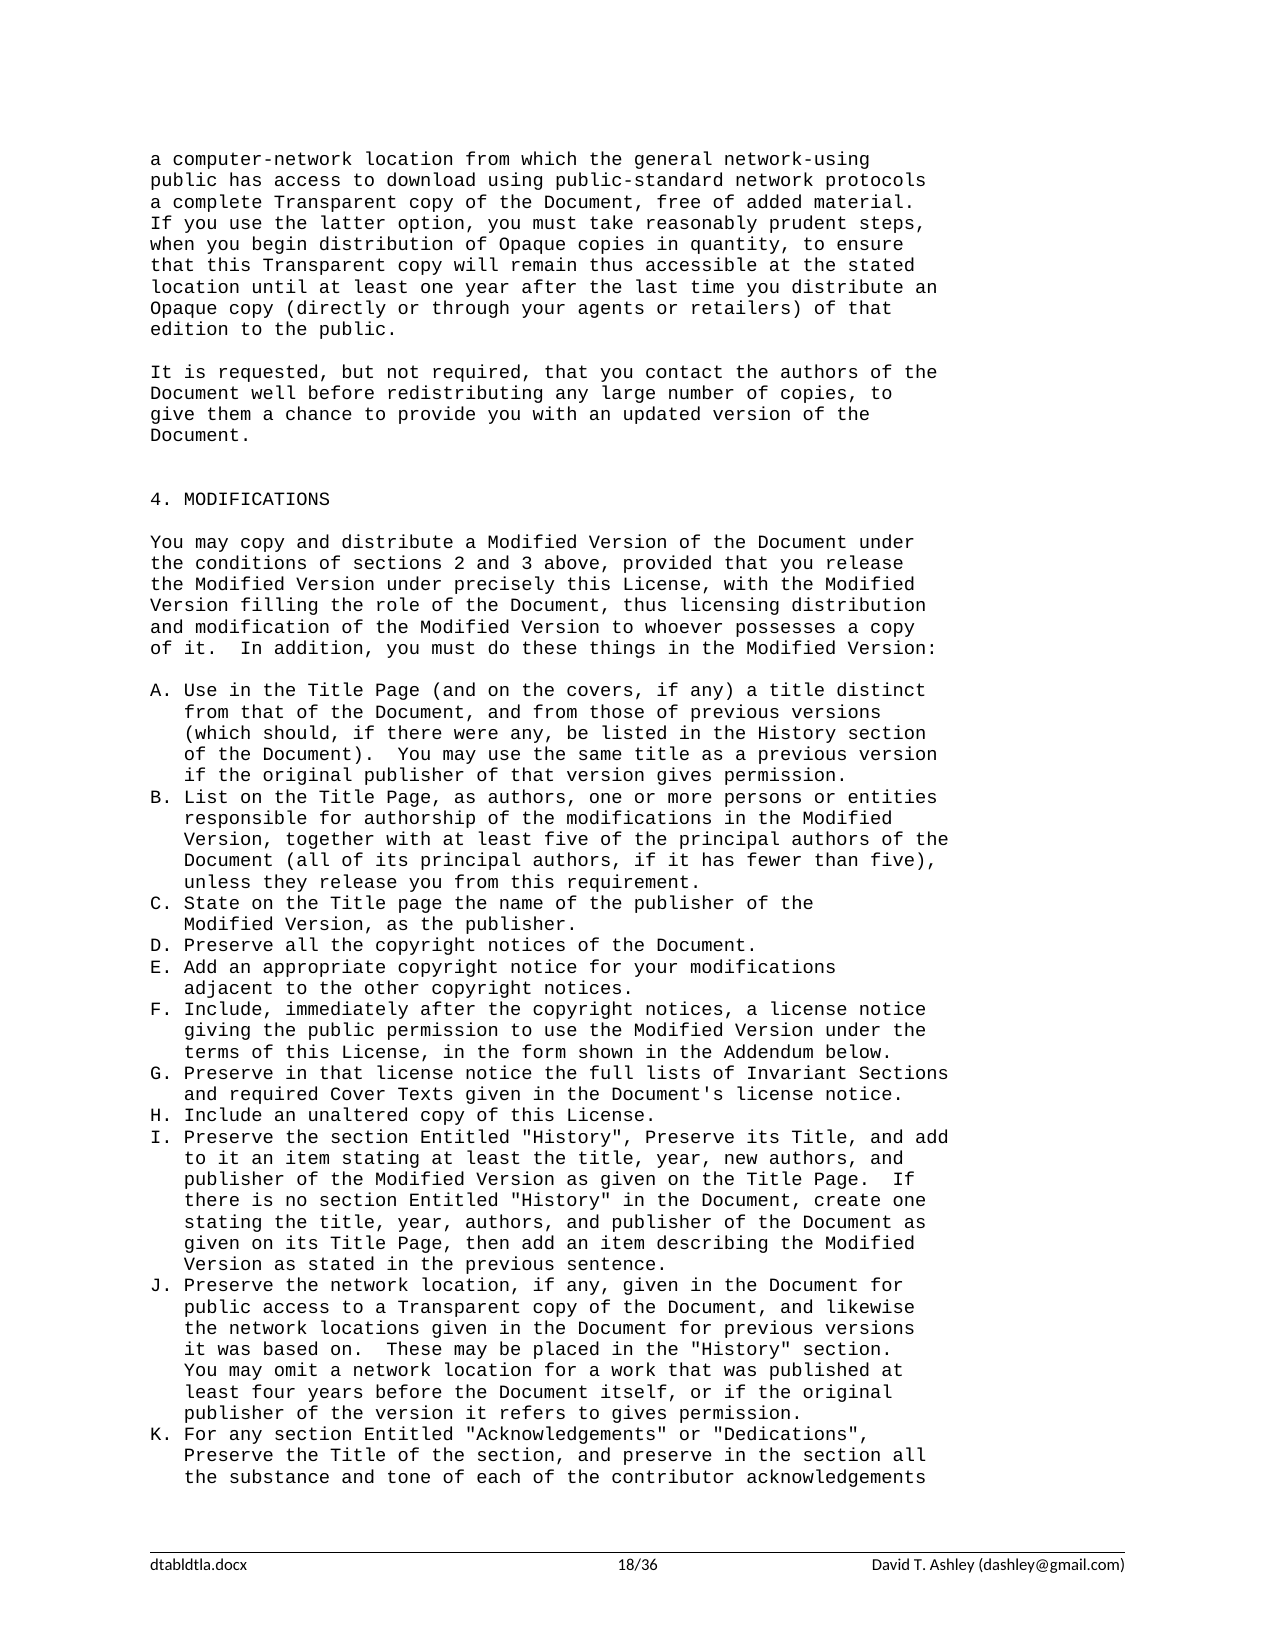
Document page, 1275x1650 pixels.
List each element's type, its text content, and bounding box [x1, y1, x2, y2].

text the network locations given in the Document for previous versions [150, 1319, 1125, 1340]
text Document (all of its principal authors, if it has fewer than five), [150, 851, 1125, 872]
text Modified Version, as the publisher. [150, 915, 1125, 936]
text adjacent to the other copyright notices. [150, 979, 1125, 1000]
text C. State on the Title page the name of the publisher of the [150, 894, 1125, 915]
text and modification of the Modified Version to whoever possesses a copy [150, 617, 1125, 639]
text from that of the Document, and from those of previous versions [150, 702, 1125, 724]
text publisher of the Modified Version as given on the Title Page. If [150, 1170, 1125, 1191]
text Opaque copy (directly or through your agents or retailers) of that [150, 299, 1125, 320]
text A. Use in the Title Page (and on the covers, if any) a title distinct [150, 681, 1125, 702]
text given on its Title Page, then add an item describing the Modified [150, 1234, 1125, 1255]
text give them a chance to provide you with an updated version of the [150, 405, 1125, 426]
text B. List on the Title Page, as authors, one or more persons or entities [150, 787, 1125, 809]
text least four years before the Document itself, or if the original [150, 1382, 1125, 1404]
text there is no section Entitled "History" in the Document, create one [150, 1191, 1125, 1212]
text F. Include, immediately after the copyright notices, a license notice [150, 1000, 1125, 1021]
text Version as stated in the previous sentence. [150, 1255, 1125, 1276]
text publisher of the version it refers to gives permission. [150, 1404, 1125, 1425]
text It is requested, but not required, that you contact the authors of the [150, 362, 1125, 384]
text G. Preserve in that license notice the full lists of Invariant Sections [150, 1064, 1125, 1085]
text public access to a Transparent copy of the Document, and likewise [150, 1297, 1125, 1319]
text E. Add an appropriate copyright notice for your modifications [150, 957, 1125, 979]
text unless they release you from this requirement. [150, 872, 1125, 894]
text J. Preserve the network location, if any, given in the Document for [150, 1276, 1125, 1297]
text H. Include an unaltered copy of this License. [150, 1106, 1125, 1127]
text that this Transparent copy will remain thus accessible at the stated [150, 256, 1125, 277]
text location until at least one year after the last time you distribute an [150, 277, 1125, 299]
text the substance and tone of each of the contributor acknowledgements [150, 1467, 1125, 1489]
text Version filling the role of the Document, thus licensing distribution [150, 596, 1125, 617]
text and required Cover Texts given in the Document's license notice. [150, 1085, 1125, 1106]
text edition to the public. [150, 320, 1125, 341]
text You may copy and distribute a Modified Version of the Document under [150, 532, 1125, 554]
text a computer-network location from which the general network-using [150, 150, 1125, 171]
text giving the public permission to use the Modified Version under the [150, 1021, 1125, 1042]
text the Modified Version under precisely this License, with the Modified [150, 575, 1125, 596]
text 4. MODIFICATIONS [150, 490, 1125, 511]
text to it an item stating at least the title, year, new authors, and [150, 1149, 1125, 1170]
text if the original publisher of that version gives permission. [150, 766, 1125, 787]
text when you begin distribution of Opaque copies in quantity, to ensure [150, 235, 1125, 256]
text a complete Transparent copy of the Document, free of added material. [150, 192, 1125, 214]
text it was based on. These may be placed in the "History" section. [150, 1340, 1125, 1361]
text K. For any section Entitled "Acknowledgements" or "Dedications", [150, 1425, 1125, 1446]
text of it. In addition, you must do these things in the Modified Version: [150, 639, 1125, 660]
text Document well before redistributing any large number of copies, to [150, 384, 1125, 405]
text terms of this License, in the form shown in the Addendum below. [150, 1042, 1125, 1064]
text Document. [150, 426, 1125, 447]
text public has access to download using public-standard network protocols [150, 171, 1125, 192]
text (which should, if there were any, be listed in the History section [150, 724, 1125, 745]
text stating the title, year, authors, and publisher of the Document as [150, 1212, 1125, 1234]
text Preserve the Title of the section, and preserve in the section all [150, 1446, 1125, 1467]
text You may omit a network location for a work that was published at [150, 1361, 1125, 1382]
text of the Document). You may use the same title as a previous version [150, 745, 1125, 766]
text I. Preserve the section Entitled "History", Preserve its Title, and add [150, 1127, 1125, 1149]
text D. Preserve all the copyright notices of the Document. [150, 936, 1125, 957]
text responsible for authorship of the modifications in the Modified [150, 809, 1125, 830]
text Version, together with at least five of the principal authors of the [150, 830, 1125, 851]
text the conditions of sections 2 and 3 above, provided that you release [150, 554, 1125, 575]
text If you use the latter option, you must take reasonably prudent steps, [150, 214, 1125, 235]
